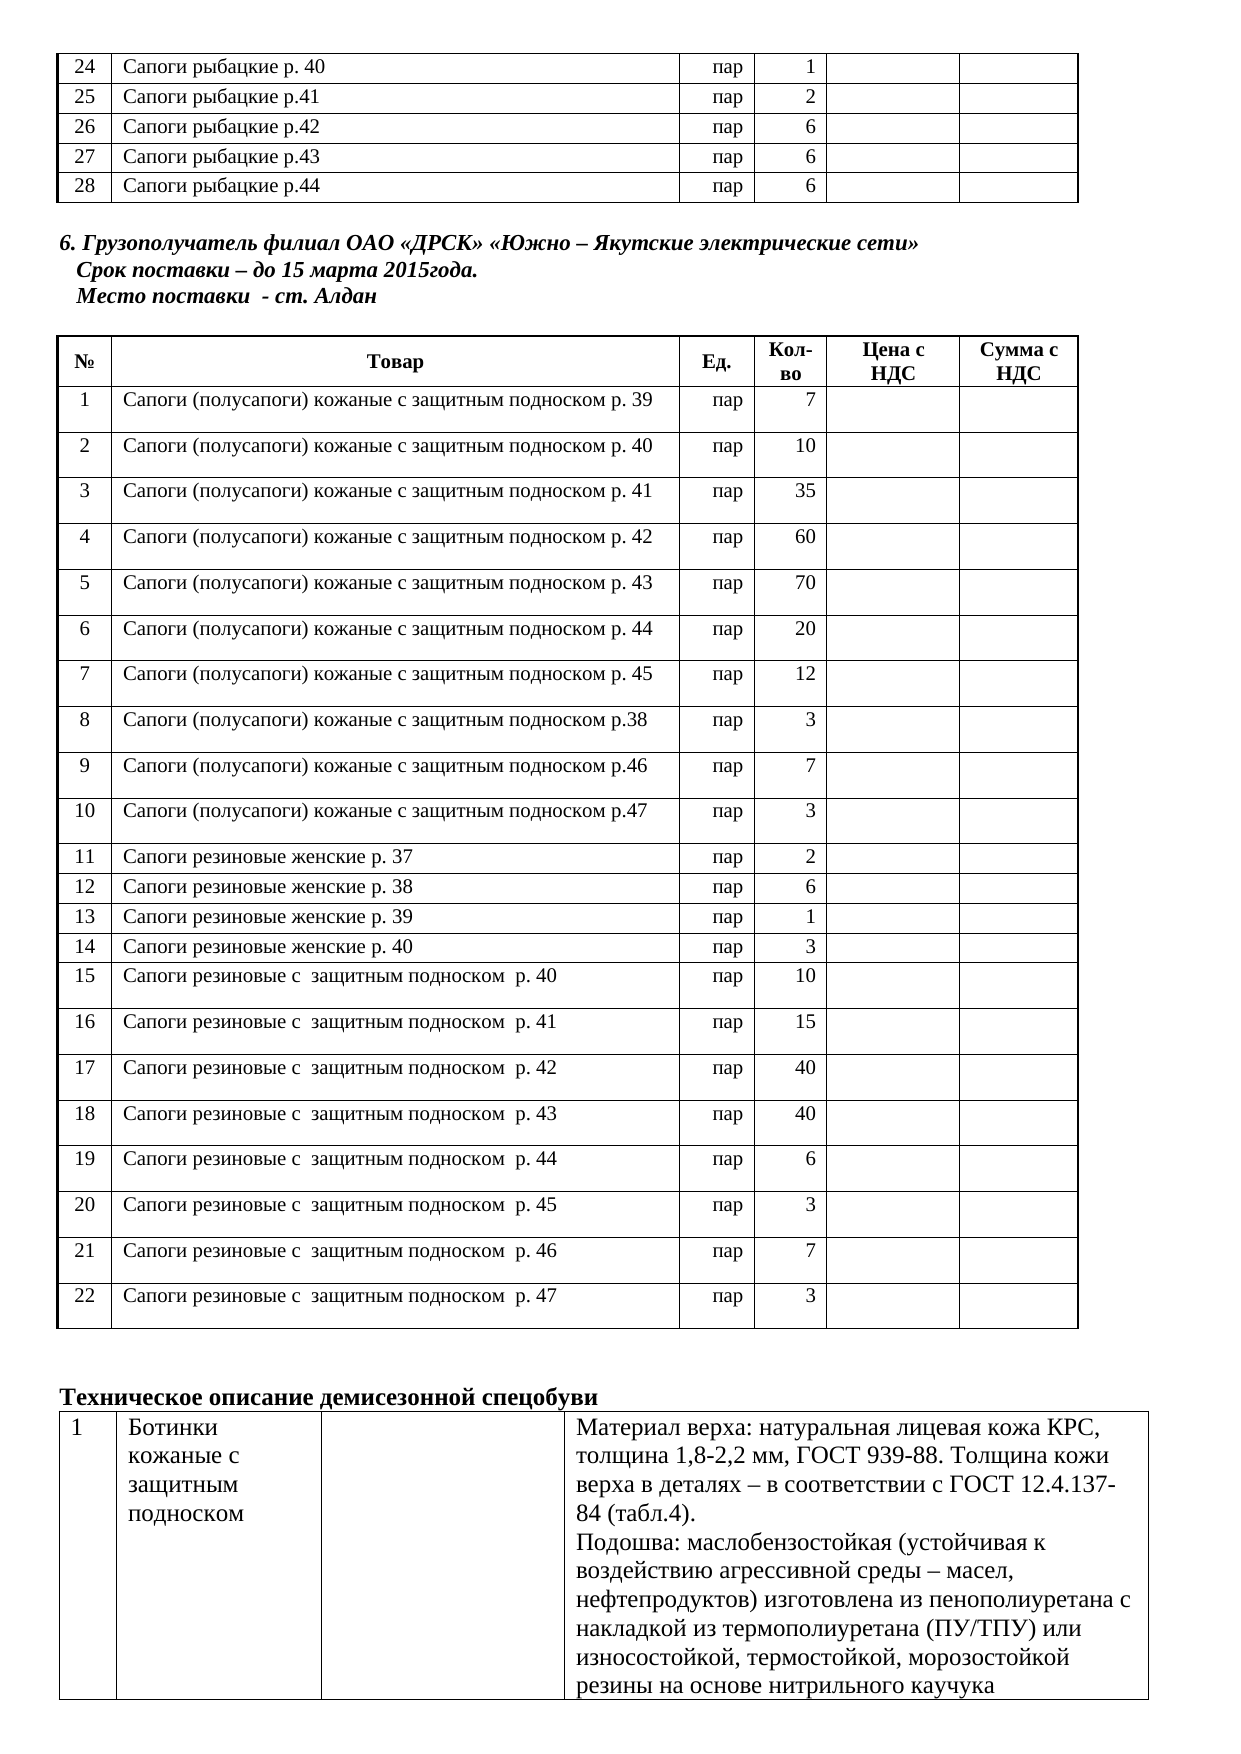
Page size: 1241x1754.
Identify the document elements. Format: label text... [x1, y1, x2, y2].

table_cell пар [680, 114, 754, 142]
text 6. Грузополучатель филиал ОАО «ДРСК» «Южно – Якутские электрические сети» [59, 229, 1137, 256]
table_cell пар [680, 799, 754, 843]
table_cell пар [680, 570, 754, 614]
table_cell [827, 799, 959, 843]
table_cell пар [680, 524, 754, 569]
table_cell [960, 963, 1077, 1008]
table_cell 6 [755, 114, 826, 142]
table_cell [960, 661, 1077, 706]
table_cell Сапоги (полусапоги) кожаные с защитным подноском р.46 [112, 753, 679, 797]
table_cell [827, 661, 959, 706]
table_cell пар [680, 963, 754, 1008]
table_header № [59, 337, 111, 386]
table_cell 40 [755, 1101, 826, 1145]
table_cell [827, 616, 959, 660]
table_cell 2 [755, 844, 826, 873]
table_cell пар [680, 1009, 754, 1054]
table_cell [960, 114, 1077, 142]
table_cell [960, 1101, 1077, 1145]
table_header Товар [112, 337, 679, 386]
table_cell 20 [59, 1192, 111, 1237]
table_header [117, 1412, 321, 1699]
table_cell [827, 478, 959, 523]
table_cell 35 [755, 478, 826, 523]
table_cell [827, 844, 959, 873]
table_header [322, 1412, 564, 1699]
table_cell пар [680, 874, 754, 903]
table_cell [960, 387, 1077, 432]
table_cell 5 [59, 570, 111, 614]
table_cell Сапоги резиновые женские р. 37 [112, 844, 679, 873]
table_cell пар [680, 1101, 754, 1145]
table_cell [960, 844, 1077, 873]
table_cell Сапоги рыбацкие р. 40 [112, 54, 679, 83]
table_cell [960, 874, 1077, 903]
table_cell 15 [755, 1009, 826, 1054]
table_cell [960, 433, 1077, 477]
table_cell [827, 114, 959, 142]
table_cell 10 [755, 433, 826, 477]
table_cell пар [680, 1055, 754, 1099]
table_cell Сапоги (полусапоги) кожаные с защитным подноском р. 45 [112, 661, 679, 706]
table_cell пар [680, 934, 754, 962]
table_cell [827, 54, 959, 83]
table_cell 10 [755, 963, 826, 1008]
table_cell 7 [755, 753, 826, 797]
table_cell Сапоги резиновые женские р. 39 [112, 904, 679, 932]
table_cell 3 [755, 707, 826, 752]
table_cell Сапоги резиновые с защитным подноском р. 45 [112, 1192, 679, 1237]
table_header Цена с НДС [827, 337, 959, 386]
table_cell 6 [59, 616, 111, 660]
table_cell Сапоги резиновые с защитным подноском р. 40 [112, 963, 679, 1008]
table_cell Сапоги (полусапоги) кожаные с защитным подноском р. 40 [112, 433, 679, 477]
table_cell 3 [59, 478, 111, 523]
table_cell 3 [755, 1284, 826, 1328]
table_cell [827, 433, 959, 477]
table_cell 12 [755, 661, 826, 706]
table_cell 13 [59, 904, 111, 932]
table_cell 18 [59, 1101, 111, 1145]
table_cell [960, 570, 1077, 614]
table_cell [960, 144, 1077, 172]
table_cell пар [680, 661, 754, 706]
table_cell 1 [59, 387, 111, 432]
table_cell [960, 524, 1077, 569]
text Техническое описание демисезонной спецобуви [59, 1382, 1137, 1411]
table_cell пар [680, 144, 754, 172]
table_cell 6 [755, 874, 826, 903]
table_cell пар [680, 1284, 754, 1328]
table_cell [827, 144, 959, 172]
table_cell [960, 84, 1077, 113]
table_cell [960, 1284, 1077, 1328]
table_cell Сапоги резиновые с защитным подноском р. 43 [112, 1101, 679, 1145]
table_cell 27 [59, 144, 111, 172]
table_cell 25 [59, 84, 111, 113]
table_cell 14 [59, 934, 111, 962]
table_cell 7 [755, 387, 826, 432]
table_cell Сапоги (полусапоги) кожаные с защитным подноском р.38 [112, 707, 679, 752]
text Место поставки - ст. Алдан [59, 282, 1137, 308]
table_cell Сапоги (полусапоги) кожаные с защитным подноском р.47 [112, 799, 679, 843]
table_cell [827, 1009, 959, 1054]
table_cell 6 [755, 144, 826, 172]
table_cell [960, 1238, 1077, 1282]
table_cell 20 [755, 616, 826, 660]
table_cell 19 [59, 1146, 111, 1191]
table_cell 22 [59, 1284, 111, 1328]
table_cell 26 [59, 114, 111, 142]
table_cell Сапоги (полусапоги) кожаные с защитным подноском р. 43 [112, 570, 679, 614]
table_cell [960, 1009, 1077, 1054]
table_cell Сапоги (полусапоги) кожаные с защитным подноском р. 41 [112, 478, 679, 523]
table_cell Сапоги рыбацкие р.44 [112, 173, 679, 202]
table_cell пар [680, 173, 754, 202]
table_cell 9 [59, 753, 111, 797]
table_cell [960, 753, 1077, 797]
table_cell 16 [59, 1009, 111, 1054]
table_cell пар [680, 753, 754, 797]
table_cell 24 [59, 54, 111, 83]
table_cell Сапоги резиновые с защитным подноском р. 44 [112, 1146, 679, 1191]
table_cell 15 [59, 963, 111, 1008]
table_cell 10 [59, 799, 111, 843]
table_cell 1 [755, 54, 826, 83]
table_cell пар [680, 904, 754, 932]
table_cell пар [680, 844, 754, 873]
table_cell [827, 524, 959, 569]
table_cell 1 [755, 904, 826, 932]
table_cell 2 [59, 433, 111, 477]
table_cell 6 [755, 1146, 826, 1191]
table_cell [827, 1146, 959, 1191]
table_cell пар [680, 1192, 754, 1237]
table_cell 3 [755, 1192, 826, 1237]
table_cell [827, 1101, 959, 1145]
table_cell Сапоги (полусапоги) кожаные с защитным подноском р. 42 [112, 524, 679, 569]
table_cell [827, 1055, 959, 1099]
table_cell 3 [755, 934, 826, 962]
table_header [565, 1412, 1148, 1699]
table_cell [827, 874, 959, 903]
table_cell пар [680, 1146, 754, 1191]
table_cell [827, 934, 959, 962]
table_cell 21 [59, 1238, 111, 1282]
table_cell [960, 1192, 1077, 1237]
table_cell [960, 904, 1077, 932]
table_cell [827, 1284, 959, 1328]
table_cell [960, 54, 1077, 83]
table_cell Сапоги рыбацкие р.41 [112, 84, 679, 113]
table_cell [960, 1146, 1077, 1191]
table_cell Сапоги (полусапоги) кожаные с защитным подноском р. 39 [112, 387, 679, 432]
table_cell пар [680, 433, 754, 477]
table_cell 7 [59, 661, 111, 706]
table_cell пар [680, 707, 754, 752]
table_cell пар [680, 616, 754, 660]
table_cell [827, 1192, 959, 1237]
table_cell 28 [59, 173, 111, 202]
table_cell 70 [755, 570, 826, 614]
table_cell Сапоги рыбацкие р.43 [112, 144, 679, 172]
table_cell Сапоги рыбацкие р.42 [112, 114, 679, 142]
table_cell 12 [59, 874, 111, 903]
table_header 1 [60, 1412, 116, 1699]
table_cell пар [680, 478, 754, 523]
table_cell 60 [755, 524, 826, 569]
table_cell пар [680, 84, 754, 113]
table_cell [827, 1238, 959, 1282]
table_cell [827, 173, 959, 202]
table_cell 6 [755, 173, 826, 202]
table_cell Сапоги резиновые с защитным подноском р. 47 [112, 1284, 679, 1328]
table_cell 3 [755, 799, 826, 843]
table_cell [960, 934, 1077, 962]
table_cell [827, 904, 959, 932]
table_cell Сапоги резиновые с защитным подноском р. 41 [112, 1009, 679, 1054]
table_cell [827, 84, 959, 113]
table_cell Сапоги резиновые женские р. 38 [112, 874, 679, 903]
text Срок поставки – до 15 марта 2015года. [59, 256, 1137, 282]
table_cell [960, 478, 1077, 523]
table_cell Сапоги резиновые женские р. 40 [112, 934, 679, 962]
table_cell [827, 570, 959, 614]
table_header Кол-во [755, 337, 826, 386]
table_cell [827, 707, 959, 752]
table_cell [827, 387, 959, 432]
table_cell 7 [755, 1238, 826, 1282]
table_cell Сапоги резиновые с защитным подноском р. 42 [112, 1055, 679, 1099]
table_cell [827, 963, 959, 1008]
table_cell 11 [59, 844, 111, 873]
table_cell 2 [755, 84, 826, 113]
table_cell 17 [59, 1055, 111, 1099]
table_cell [960, 707, 1077, 752]
table_cell Сапоги резиновые с защитным подноском р. 46 [112, 1238, 679, 1282]
table_cell пар [680, 1238, 754, 1282]
table_cell [960, 1055, 1077, 1099]
table_cell Сапоги (полусапоги) кожаные с защитным подноском р. 44 [112, 616, 679, 660]
table_cell [827, 753, 959, 797]
table_cell [960, 616, 1077, 660]
table_header Ед. [680, 337, 754, 386]
table_cell 8 [59, 707, 111, 752]
table_cell пар [680, 387, 754, 432]
table_header Сумма с НДС [960, 337, 1077, 386]
table_cell 4 [59, 524, 111, 569]
table_cell [960, 799, 1077, 843]
table_cell [960, 173, 1077, 202]
table_cell пар [680, 54, 754, 83]
table_cell 40 [755, 1055, 826, 1099]
